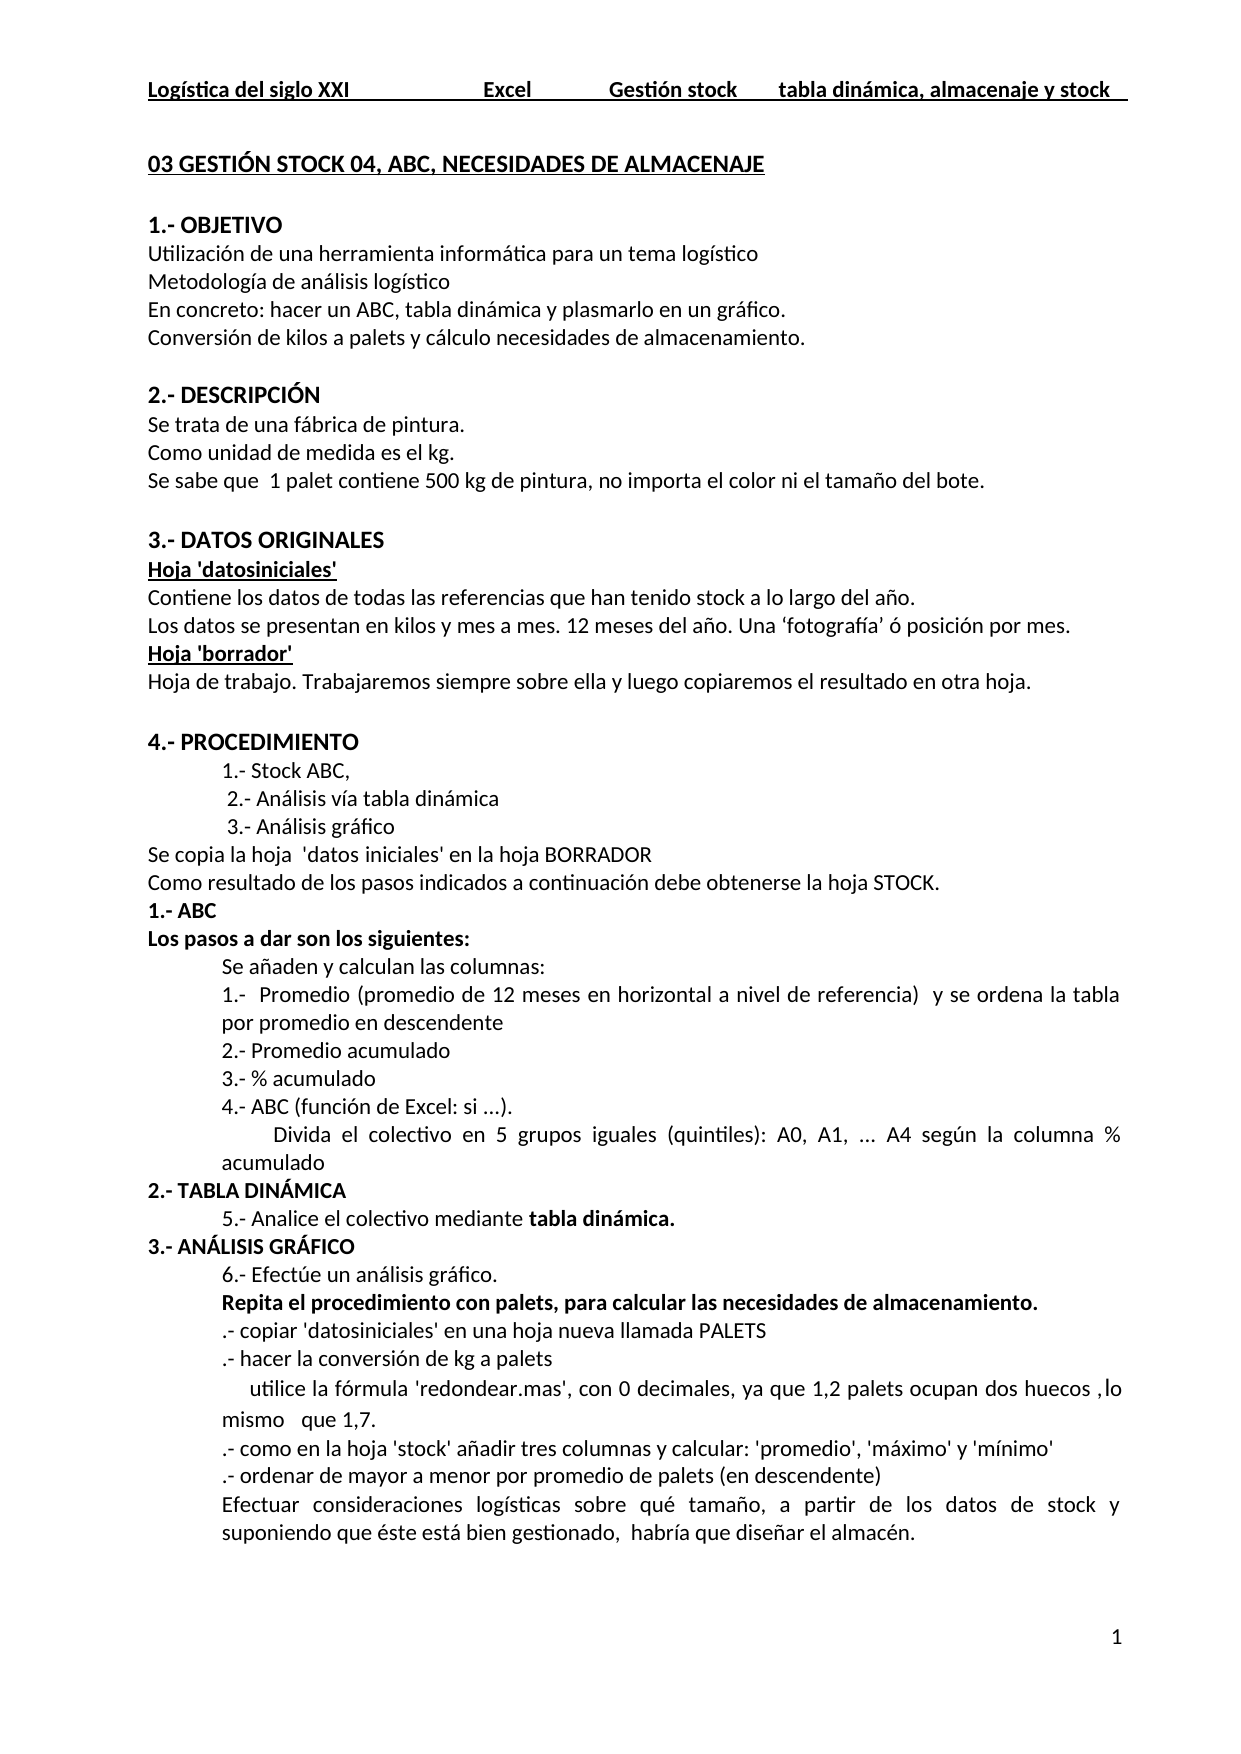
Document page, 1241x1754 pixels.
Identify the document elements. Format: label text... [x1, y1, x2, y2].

text Se añaden y calculan las columnas: [148, 952, 1122, 980]
list 6.- Efectúe un análisis gráfico. [148, 1261, 1122, 1288]
text .- como en la hoja 'stock' añadir tres columnas y calcular: 'promedio', 'máximo' y 'mínimo' [222, 1434, 1122, 1462]
text 03 GESTIÓN STOCK 04, ABC, NECESIDADES DE ALMACENAJE [148, 148, 1122, 178]
text 2.- Análisis vía tabla dinámica [221, 784, 1122, 812]
list Divida el colectivo en 5 grupos iguales (quintiles): A0, A1, ... A4 según la columna % acumulado [221, 1120, 1122, 1176]
text Como resultado de los pasos indicados a continuación debe obtenerse la hoja STOCK. [148, 868, 1122, 896]
text Utilización de una herramienta informática para un tema logístico [148, 239, 1122, 267]
text Efectuar consideraciones logísticas sobre qué tamaño, a partir de los datos de stock y suponiendo que éste está bien gestionado, habría que diseñar el almacén. [222, 1490, 1122, 1546]
text 3.- Análisis gráfico [221, 812, 1122, 840]
text utilice la fórmula 'redondear.mas', con 0 decimales, ya que 1,2 palets ocupan dos huecos ,lo mismo que 1,7. [222, 1373, 1122, 1434]
list 3.- % acumulado [221, 1064, 1122, 1092]
list 2.- DESCRIPCIÓN [148, 379, 1122, 410]
text Hoja de trabajo. Trabajaremos siempre sobre ella y luego copiaremos el resultado en otra hoja. [148, 667, 1122, 695]
text En concreto: hacer un ABC, tabla dinámica y plasmarlo en un gráfico. [148, 295, 1122, 323]
list 3.- ANÁLISIS GRÁFICO [148, 1232, 1122, 1261]
text Los datos se presentan en kilos y mes a mes. 12 meses del año. Una ‘fotografía’ ó posición por mes. [148, 611, 1122, 639]
text .- copiar 'datosiniciales' en una hoja nueva llamada PALETS [222, 1317, 1122, 1344]
list 2.- TABLA DINÁMICA [148, 1176, 1122, 1204]
text 3.- DATOS ORIGINALES [148, 524, 1122, 555]
list Como unidad de medida es el kg. [148, 438, 1122, 466]
text 1.- Stock ABC, [221, 756, 1122, 784]
list 4.- ABC (función de Excel: si ...). [221, 1092, 1122, 1120]
list Se trata de una fábrica de pintura. [148, 410, 1122, 438]
list 1.- OBJETIVO [148, 209, 1122, 239]
text .- hacer la conversión de kg a palets [222, 1344, 1122, 1373]
list Repita el procedimiento con palets, para calcular las necesidades de almacenamiento. [222, 1288, 1122, 1317]
text Hoja 'borrador' [148, 639, 1122, 667]
text Conversión de kilos a palets y cálculo necesidades de almacenamiento. [148, 323, 1122, 351]
text Se sabe que 1 palet contiene 500 kg de pintura, no importa el color ni el tamaño del bote. [148, 466, 1122, 494]
text 4.- PROCEDIMIENTO [148, 726, 1122, 756]
text 1.- ABC [148, 896, 1122, 924]
text Se copia la hoja 'datos iniciales' en la hoja BORRADOR [148, 840, 1122, 868]
text Contiene los datos de todas las referencias que han tenido stock a lo largo del año. [148, 583, 1122, 611]
list 2.- Promedio acumulado [221, 1036, 1122, 1064]
text Metodología de análisis logístico [148, 267, 1122, 295]
text .- ordenar de mayor a menor por promedio de palets (en descendente) [222, 1462, 1122, 1490]
list 1.- Promedio (promedio de 12 meses en horizontal a nivel de referencia) y se ordena la tabla por promedio en descendente [221, 980, 1122, 1036]
text Los pasos a dar son los siguientes: [148, 924, 1122, 952]
text Hoja 'datosiniciales' [148, 555, 1122, 583]
list 5.- Analice el colectivo mediante tabla dinámica. [148, 1204, 1122, 1232]
